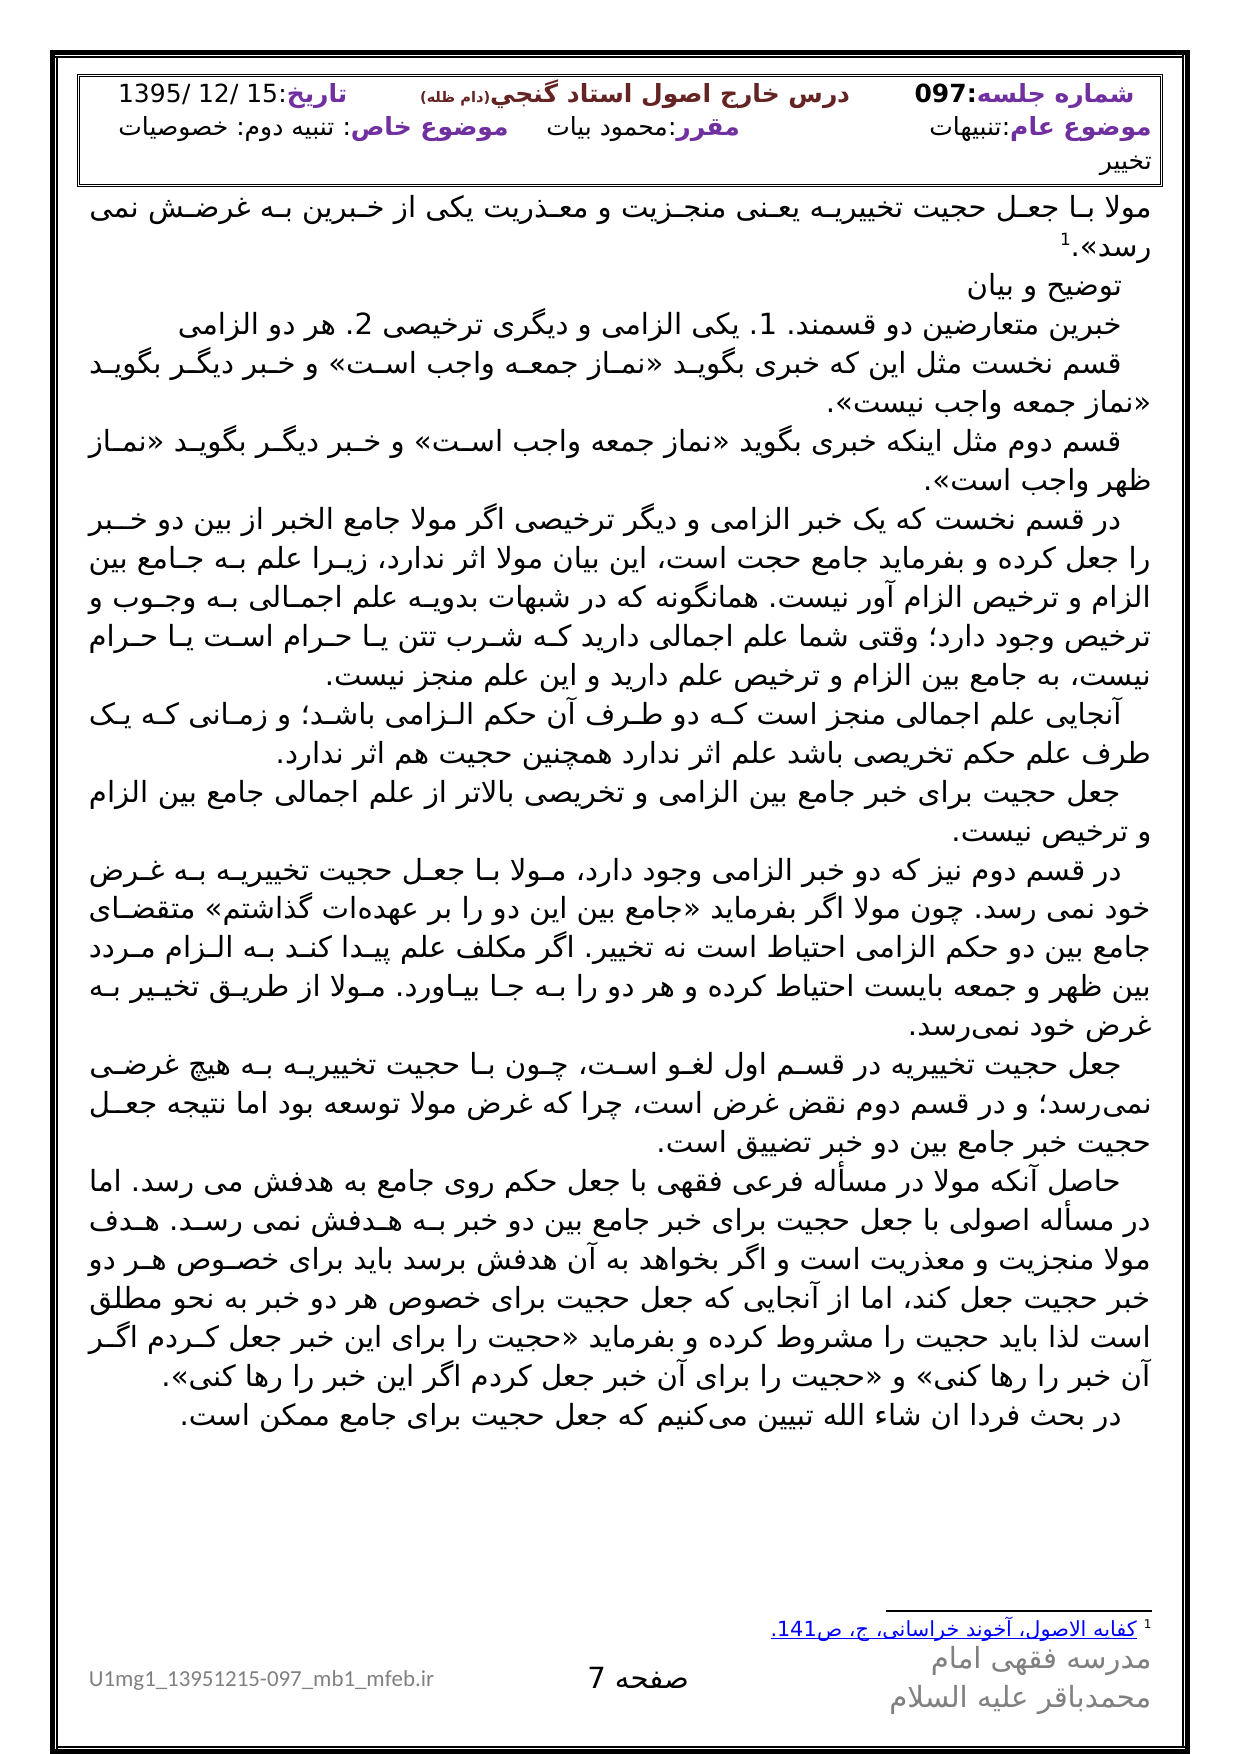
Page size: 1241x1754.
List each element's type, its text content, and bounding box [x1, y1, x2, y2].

text در بحث فردا ان شاء الله تبیین می‌کنیم که جعل حجیت برای جامع ممکن است. [89, 1398, 1152, 1432]
text در قسم دوم نیز که دو خبر الزامی وجود دارد، مولا با جعل حجیت تخییریه به غرض خود نمی رسد. چون مولا اگر بفرماید «جامع بین این دو را بر عهده‌ات گذاشتم» متقضای جامع بین دو حکم الزامی احتیاط است نه تخییر. اگر مکلف علم پیدا کند به الزام مردد بین ظهر و جمعه بایست احتیاط کرده و هر دو را به جا بیاورد. مولا از طریق تخییر به غرض خود نمی‌رسد. [89, 853, 1152, 1043]
text در قسم نخست که یک خبر الزامی و دیگر ترخیصی اگر مولا جامع الخبر از بین دو خبر را جعل کرده و بفرماید جامع حجت است، این بیان مولا اثر ندارد، زیرا علم به جامع بین الزام و ترخیص الزام آور نیست. همانگونه که در شبهات بدویه علم اجمالی به وجوب و ترخیص وجود دارد؛ وقتی شما علم اجمالی دارید که شرب تتن یا حرام است یا حرام نیست، به جامع بین الزام و ترخیص علم دارید و این علم منجز نیست. [89, 502, 1152, 692]
text حاصل آنکه مولا در مسأله فرعی فقهی با جعل حکم روی جامع به هدفش می رسد. اما در مسأله اصولی با جعل حجیت برای خبر جامع بین دو خبر به هدفش نمی رسد. هدف مولا منجزیت و معذریت است و اگر بخواهد به آن هدفش برسد باید برای خصوص هر دو خبر حجیت جعل کند، اما از آنجایی که جعل حجیت برای خصوص هر دو خبر به نحو مطلق است لذا باید حجیت را مشروط کرده و بفرماید «حجیت را برای این خبر جعل کردم اگر آن خبر را رها کنی» و «حجیت را برای آن خبر جعل کردم اگر این خبر را رها کنی». [89, 1164, 1152, 1393]
text قسم دوم مثل اینکه خبری بگوید «نماز جمعه واجب است» و خبر دیگر بگوید «نماز ظهر واجب است». [89, 424, 1152, 497]
text قسم نخست مثل این که خبری بگوید «نماز جمعه واجب است» و خبر دیگر بگوید «نماز جمعه واجب نیست». [89, 346, 1152, 419]
text توضیح و بیان [89, 268, 1152, 302]
text خبرین متعارضین دو قسمند. 1. یکی الزامی و دیگری ترخیصی 2. هر دو الزامی [89, 307, 1152, 341]
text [89, 191, 1152, 263]
text آنجایی علم اجمالی منجز است که دو طرف آن حکم الزامی باشد؛ و زمانی که یک طرف علم حکم تخریصی باشد علم اثر ندارد همچنین حجیت هم اثر ندارد. [89, 697, 1152, 770]
text جعل حجیت برای خبر جامع بین الزامی و تخریصی بالاتر از علم اجمالی جامع بین الزام و ترخیص نیست. [89, 775, 1152, 848]
text جعل حجیت تخییریه در قسم اول لغو است، چون با حجیت تخییریه به هیچ غرضی نمی‌رسد؛ و در قسم دوم نقض غرض است، چرا که غرض مولا توسعه بود اما نتیجه جعل حجیت خبر جامع بین دو خبر تضییق است. [89, 1048, 1152, 1159]
